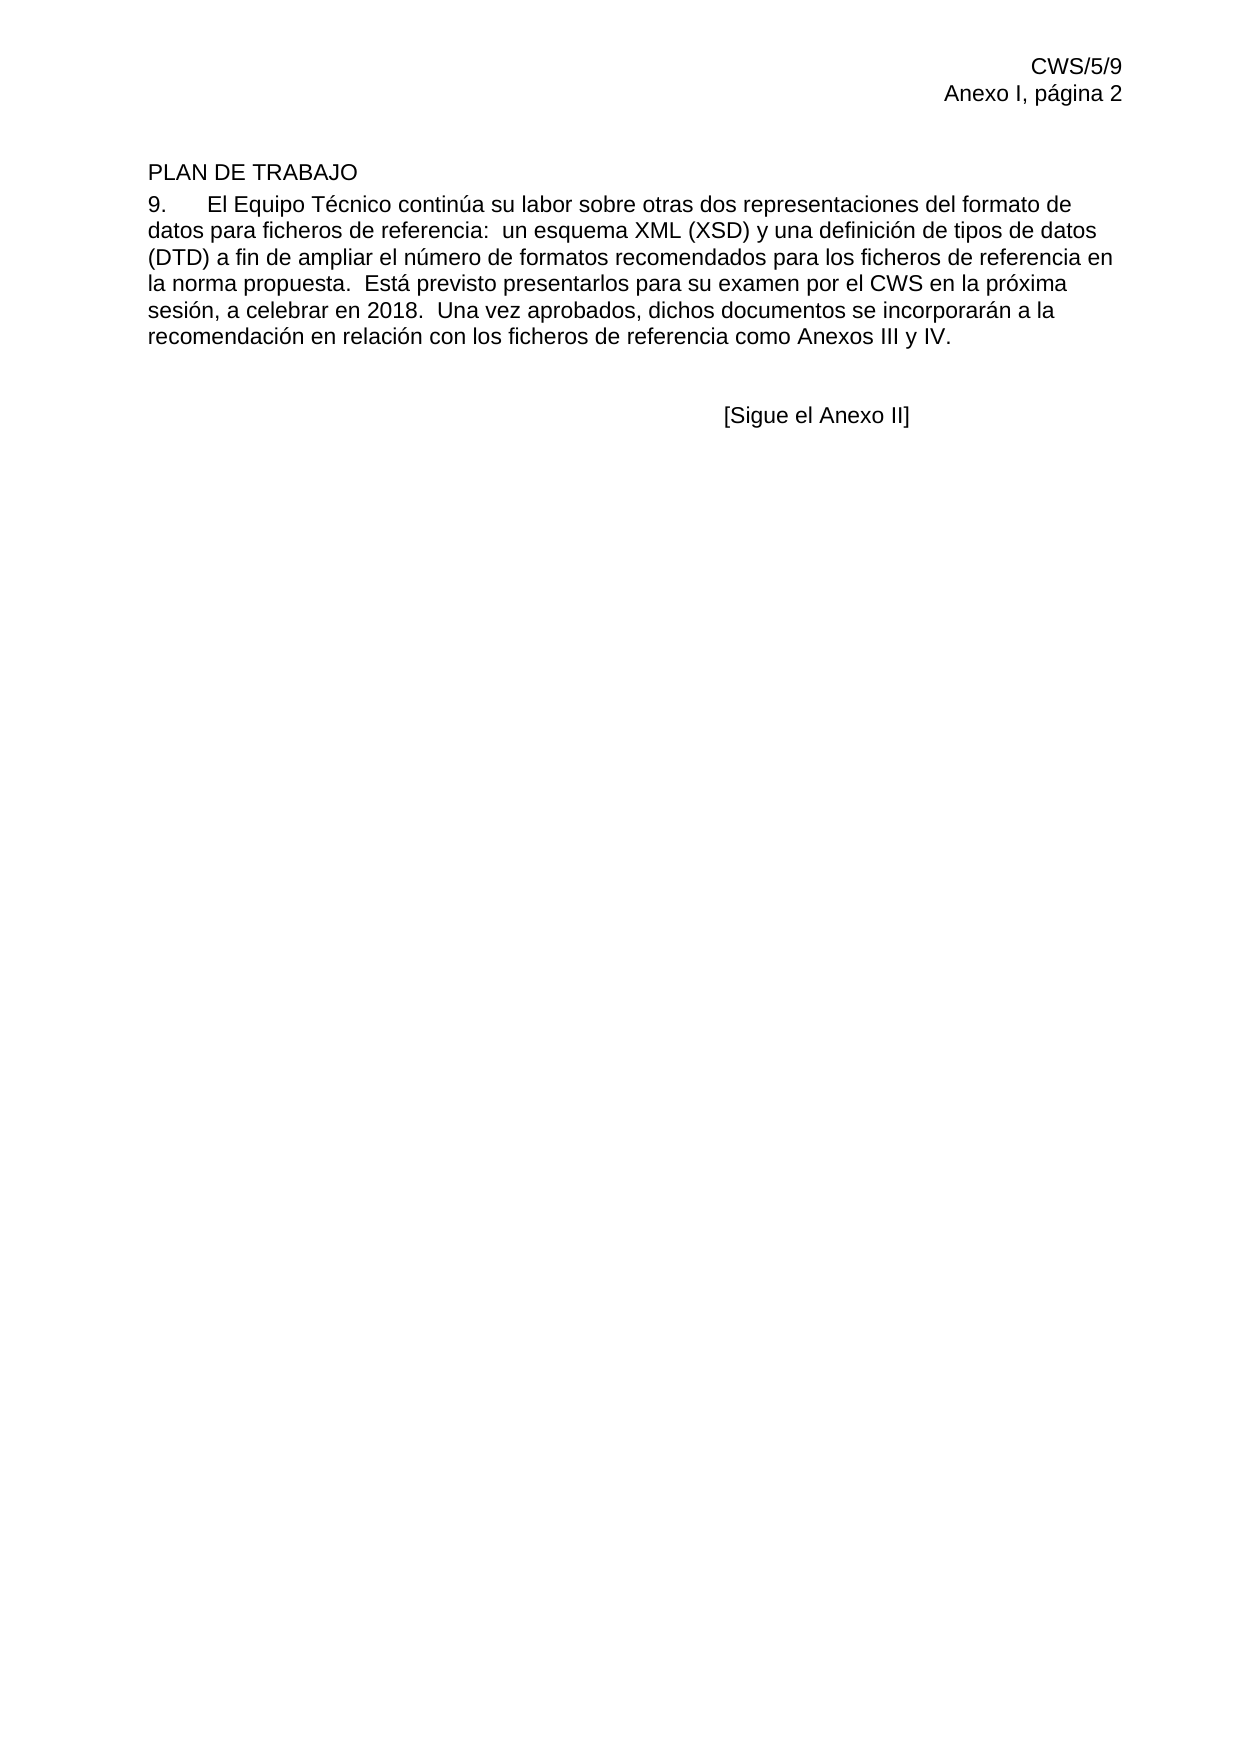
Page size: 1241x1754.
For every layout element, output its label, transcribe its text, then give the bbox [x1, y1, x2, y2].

subtitle PLAN DE TRABAJO [148, 158, 1122, 185]
text [Sigue el Anexo II] [724, 402, 1122, 428]
text El Equipo Técnico continúa su labor sobre otras dos representaciones del formato de datos para ficheros de referencia: un esquema XML (XSD) y una definición de tipos de datos (DTD) a fin de ampliar el número de formatos recomendados para los ficheros de referencia en la norma propuesta. Está previsto presentarlos para su examen por el CWS en la próxima sesión, a celebrar en 2018. Una vez aprobados, dichos documentos se incorporarán a la recomendación en relación con los ficheros de referencia como Anexos III y IV. [148, 191, 1122, 349]
